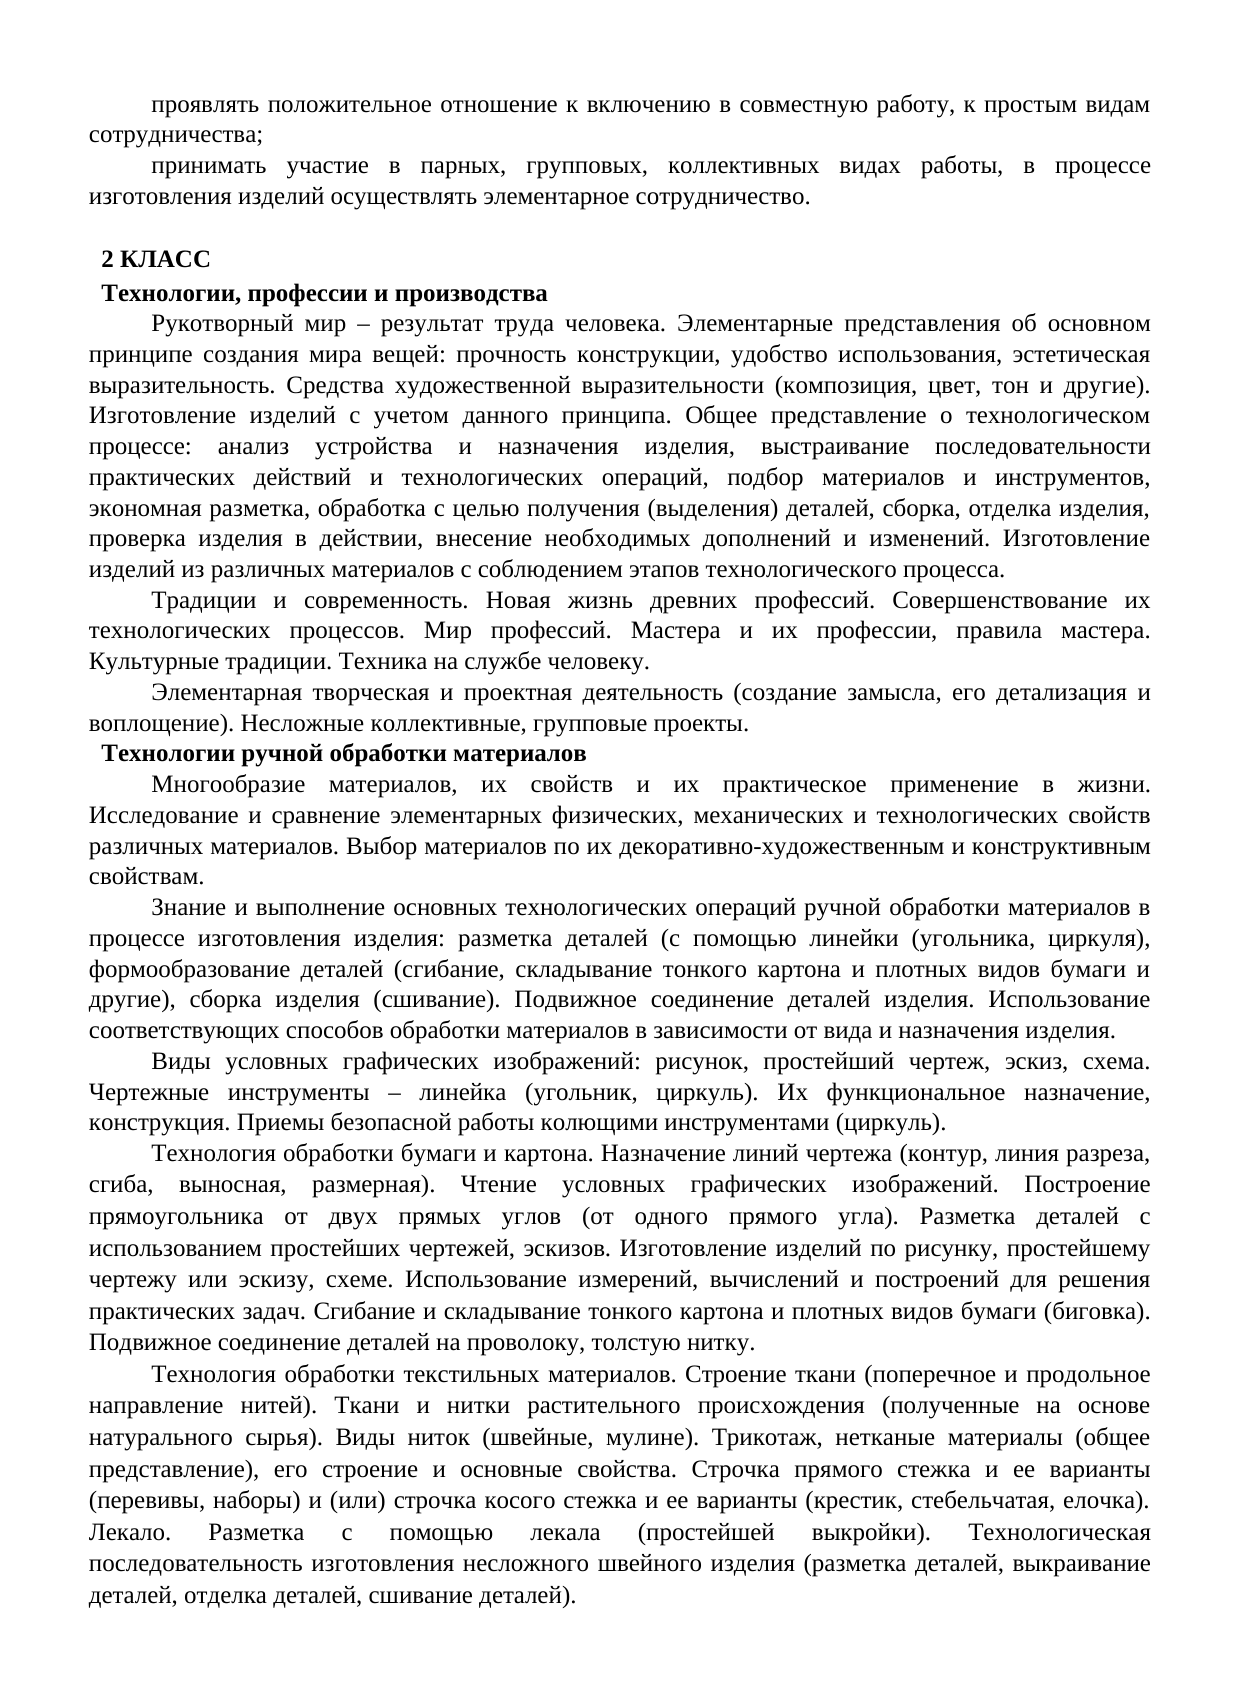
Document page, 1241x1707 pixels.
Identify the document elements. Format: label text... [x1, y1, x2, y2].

text Элементарная творческая и проектная деятельность (создание замысла, его детализация и воплощение). Несложные коллективные, групповые проекты. [89, 677, 1152, 737]
text Многообразие материалов, их свойств и их практическое применение в жизни. Исследование и сравнение элементарных физических, механических и технологических свойств различных материалов. Выбор материалов по их декоративно-художественным и конструктивным свойствам. [89, 769, 1152, 890]
text Технология обработки бумаги и картона. Назначение линий чертежа (контур, линия разреза, сгиба, выносная, размерная). Чтение условных графических изображений. Построение прямоугольника от двух прямых углов (от одного прямого угла). Разметка деталей с использованием простейших чертежей, эскизов. Изготовление изделий по рисунку, простейшему чертежу или эскизу, схеме. Использование измерений, вычислений и построений для решения практических задач. Сгибание и складывание тонкого картона и плотных видов бумаги (биговка). Подвижное соединение деталей на проволоку, толстую нитку. [89, 1138, 1152, 1356]
text Технологии ручной обработки материалов [101, 738, 1152, 767]
text Традиции и современность. Новая жизнь древних профессий. Совершенствование их технологических процессов. Мир профессий. Мастера и их профессии, правила мастера. Культурные традиции. Техника на службе человеку. [89, 585, 1152, 675]
text Виды условных графических изображений: рисунок, простейший чертеж, эскиз, схема. Чертежные инструменты – линейка (угольник, циркуль). Их функциональное назначение, конструкция. Приемы безопасной работы колющими инструментами (циркуль). [89, 1046, 1152, 1136]
text проявлять положительное отношение к включению в совместную работу, к простым видам сотрудничества; [89, 89, 1152, 148]
text принимать участие в парных, групповых, коллективных видах работы, в процессе изготовления изделий осуществлять элементарное сотрудничество. [89, 150, 1152, 209]
text Технология обработки текстильных материалов. Строение ткани (поперечное и продольное направление нитей). Ткани и нитки растительного происхождения (полученные на основе натурального сырья). Виды ниток (швейные, мулине). Трикотаж, нетканые материалы (общее представление), его строение и основные свойства. Строчка прямого стежка и ее варианты (перевивы, наборы) и (или) строчка косого стежка и ее варианты (крестик, стебельчатая, елочка). Лекало. Разметка с помощью лекала (простейшей выкройки). Технологическая последовательность изготовления несложного швейного изделия (разметка деталей, выкраивание деталей, отделка деталей, сшивание деталей). [89, 1359, 1152, 1609]
text 2 КЛАСС [101, 244, 1152, 273]
text Рукотворный мир – результат труда человека. Элементарные представления об основном принципе создания мира вещей: прочность конструкции, удобство использования, эстетическая выразительность. Средства художественной выразительности (композиция, цвет, тон и другие). Изготовление изделий с учетом данного принципа. Общее представление о технологическом процессе: анализ устройства и назначения изделия, выстраивание последовательности практических действий и технологических операций, подбор материалов и инструментов, экономная разметка, обработка с целью получения (выделения) деталей, сборка, отделка изделия, проверка изделия в действии, внесение необходимых дополнений и изменений. Изготовление изделий из различных материалов с соблюдением этапов технологического процесса. [89, 308, 1152, 583]
text Технологии, профессии и производства [101, 278, 1152, 306]
text Знание и выполнение основных технологических операций ручной обработки материалов в процессе изготовления изделия: разметка деталей (с помощью линейки (угольника, циркуля), формообразование деталей (сгибание, складывание тонкого картона и плотных видов бумаги и другие), сборка изделия (сшивание). Подвижное соединение деталей изделия. Использование соответствующих способов обработки материалов в зависимости от вида и назначения изделия. [89, 892, 1152, 1044]
